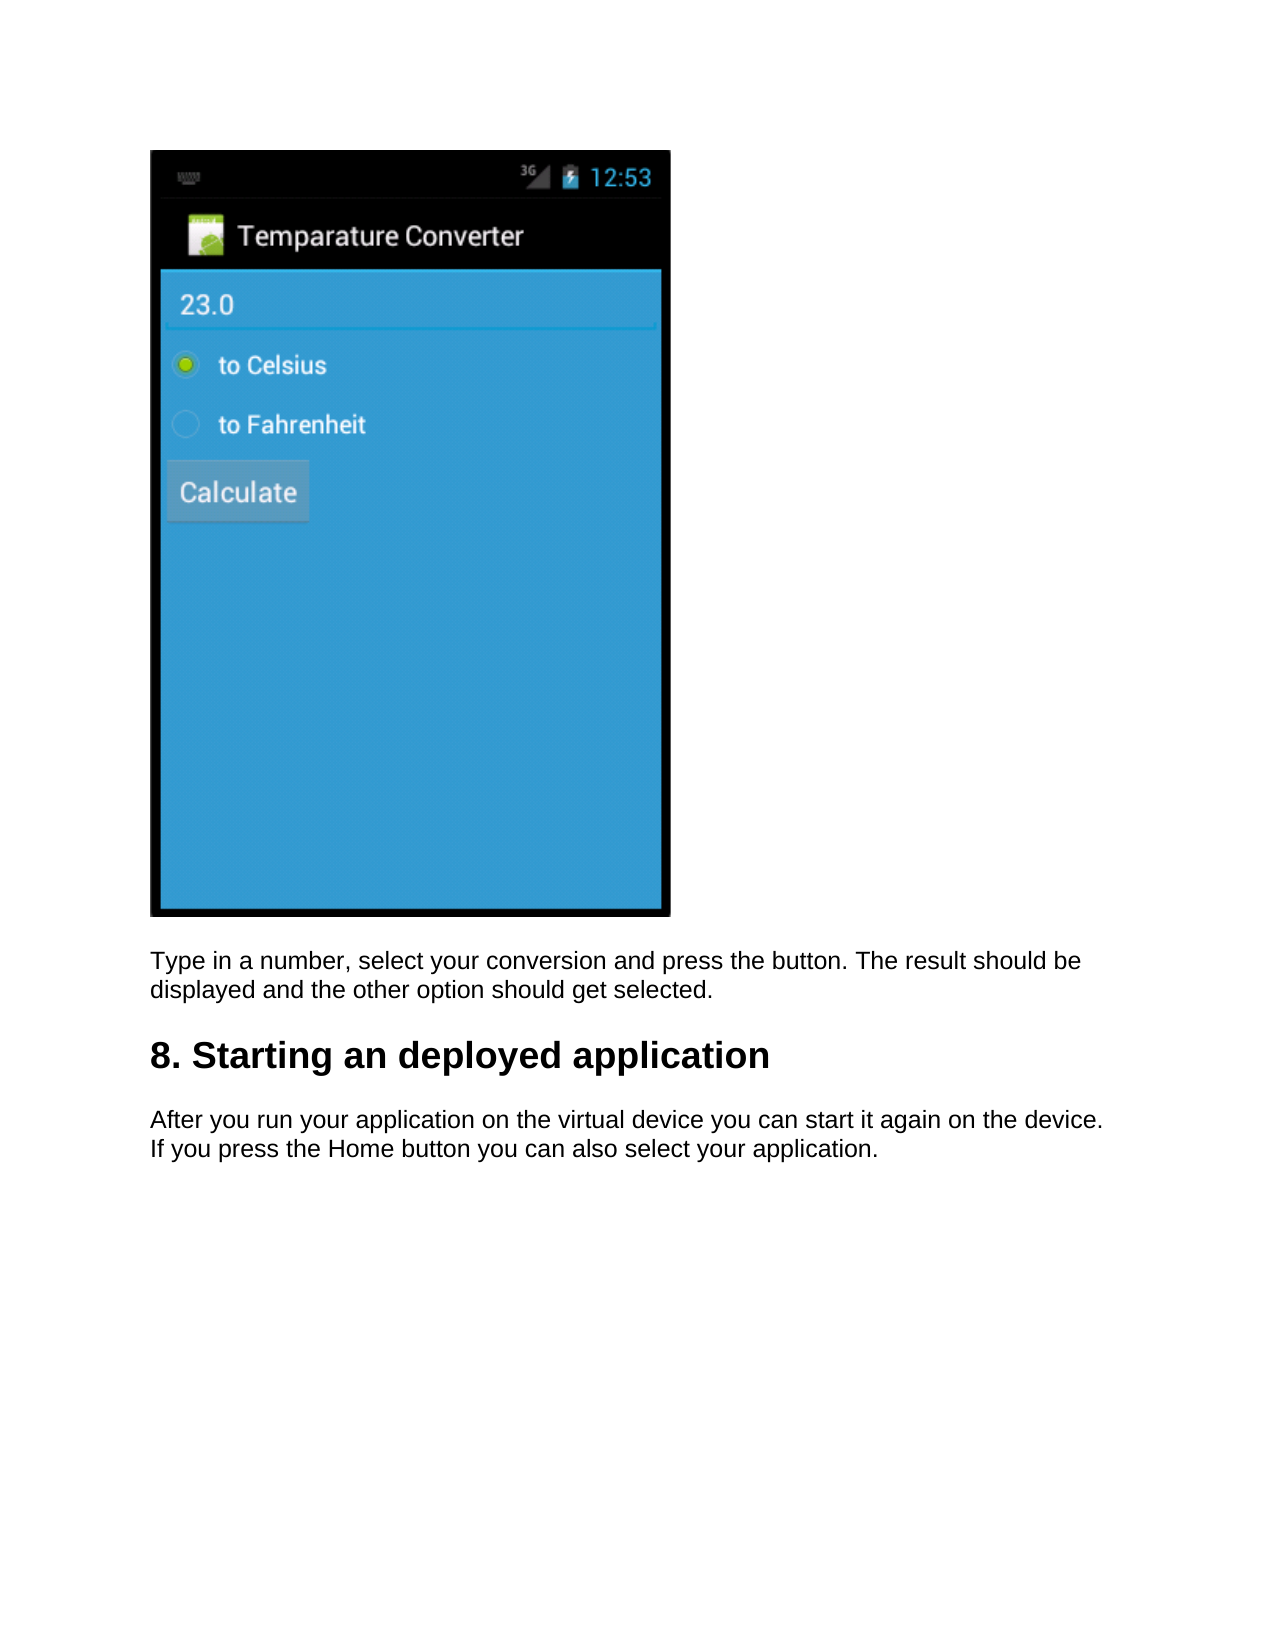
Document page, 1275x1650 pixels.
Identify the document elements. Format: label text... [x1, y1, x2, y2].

text 8. Starting an deployed application [150, 1033, 1125, 1076]
picture [150, 150, 671, 917]
text After you run your application on the virtual device you can start it again on the device. If you press the Home button you can also select your application. [150, 1105, 1125, 1163]
text Type in a number, select your conversion and press the button. The result should be displayed and the other option should get selected. [150, 946, 1125, 1004]
